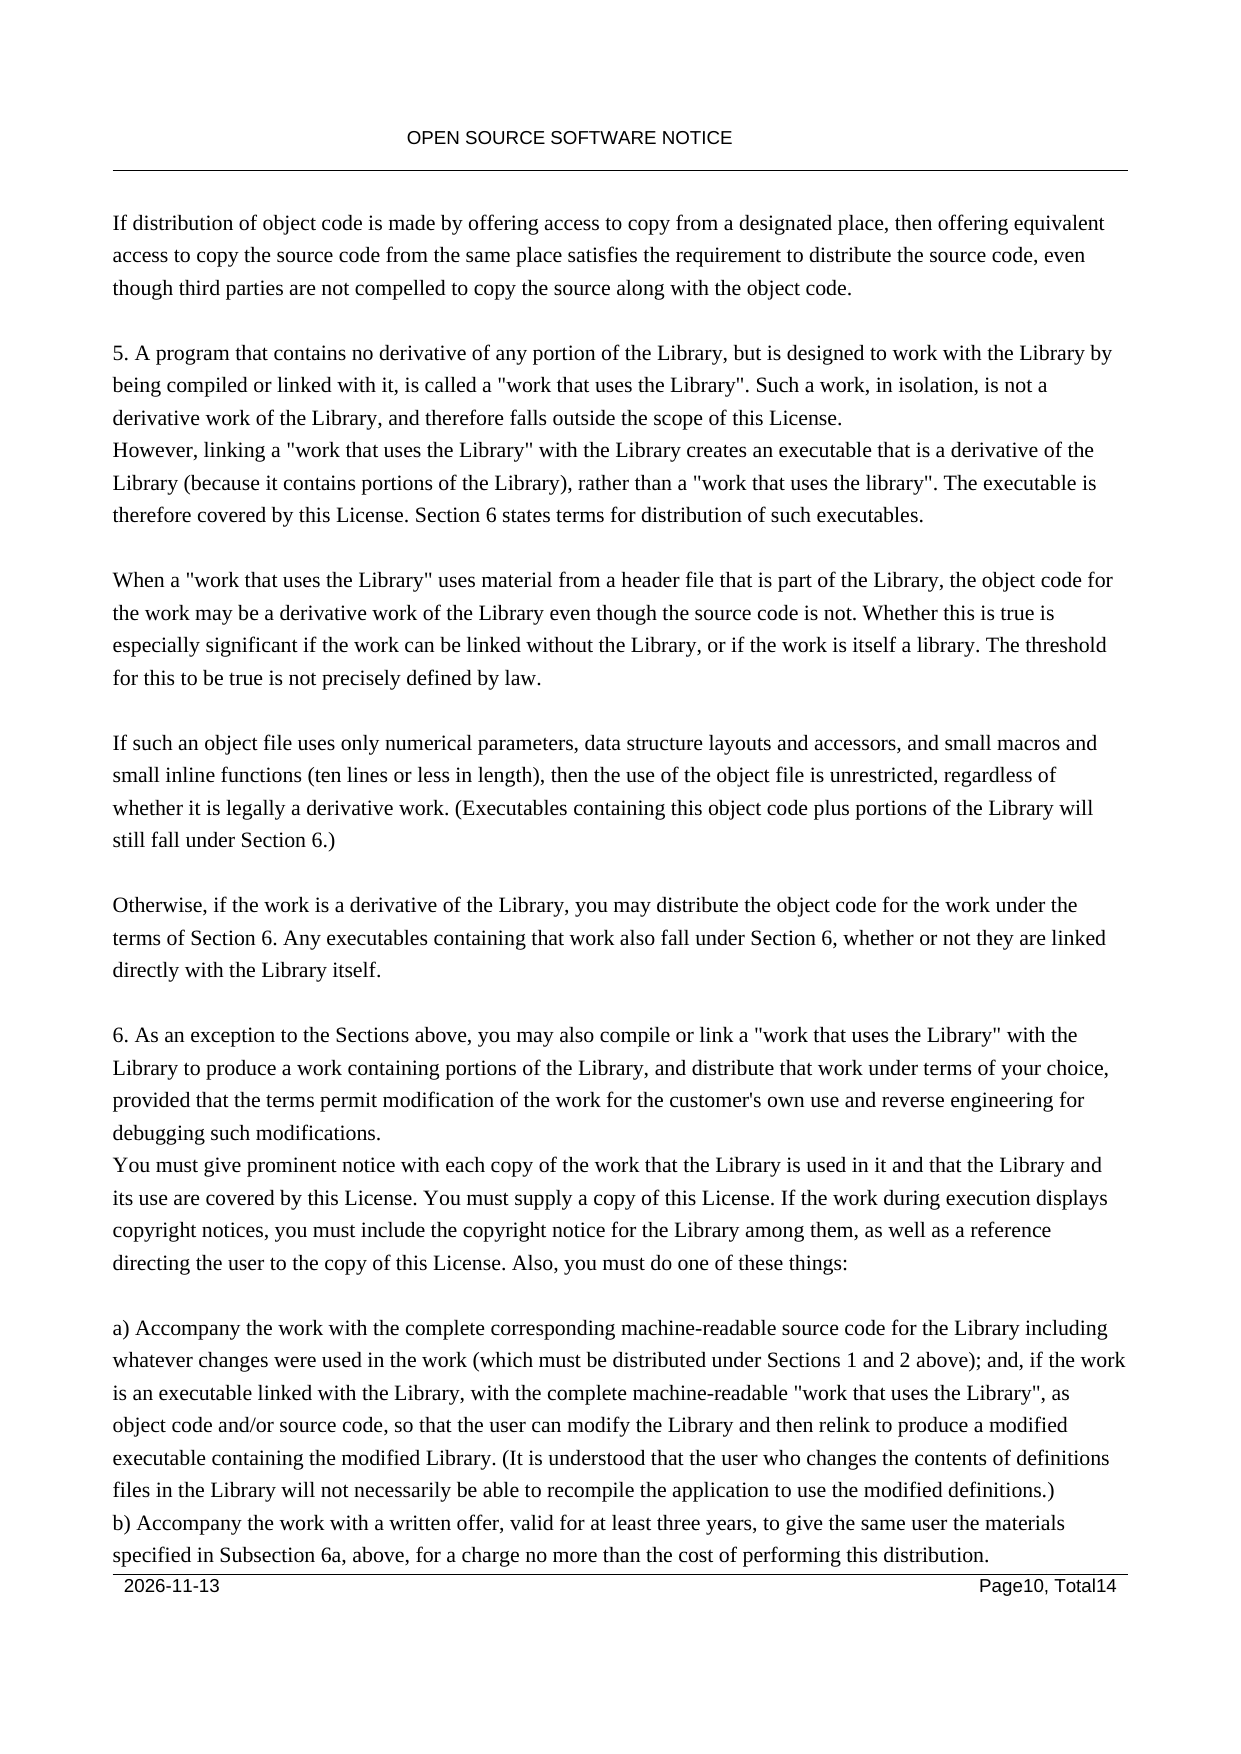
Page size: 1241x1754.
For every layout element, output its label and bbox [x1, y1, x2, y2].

text [112, 206, 1128, 1571]
